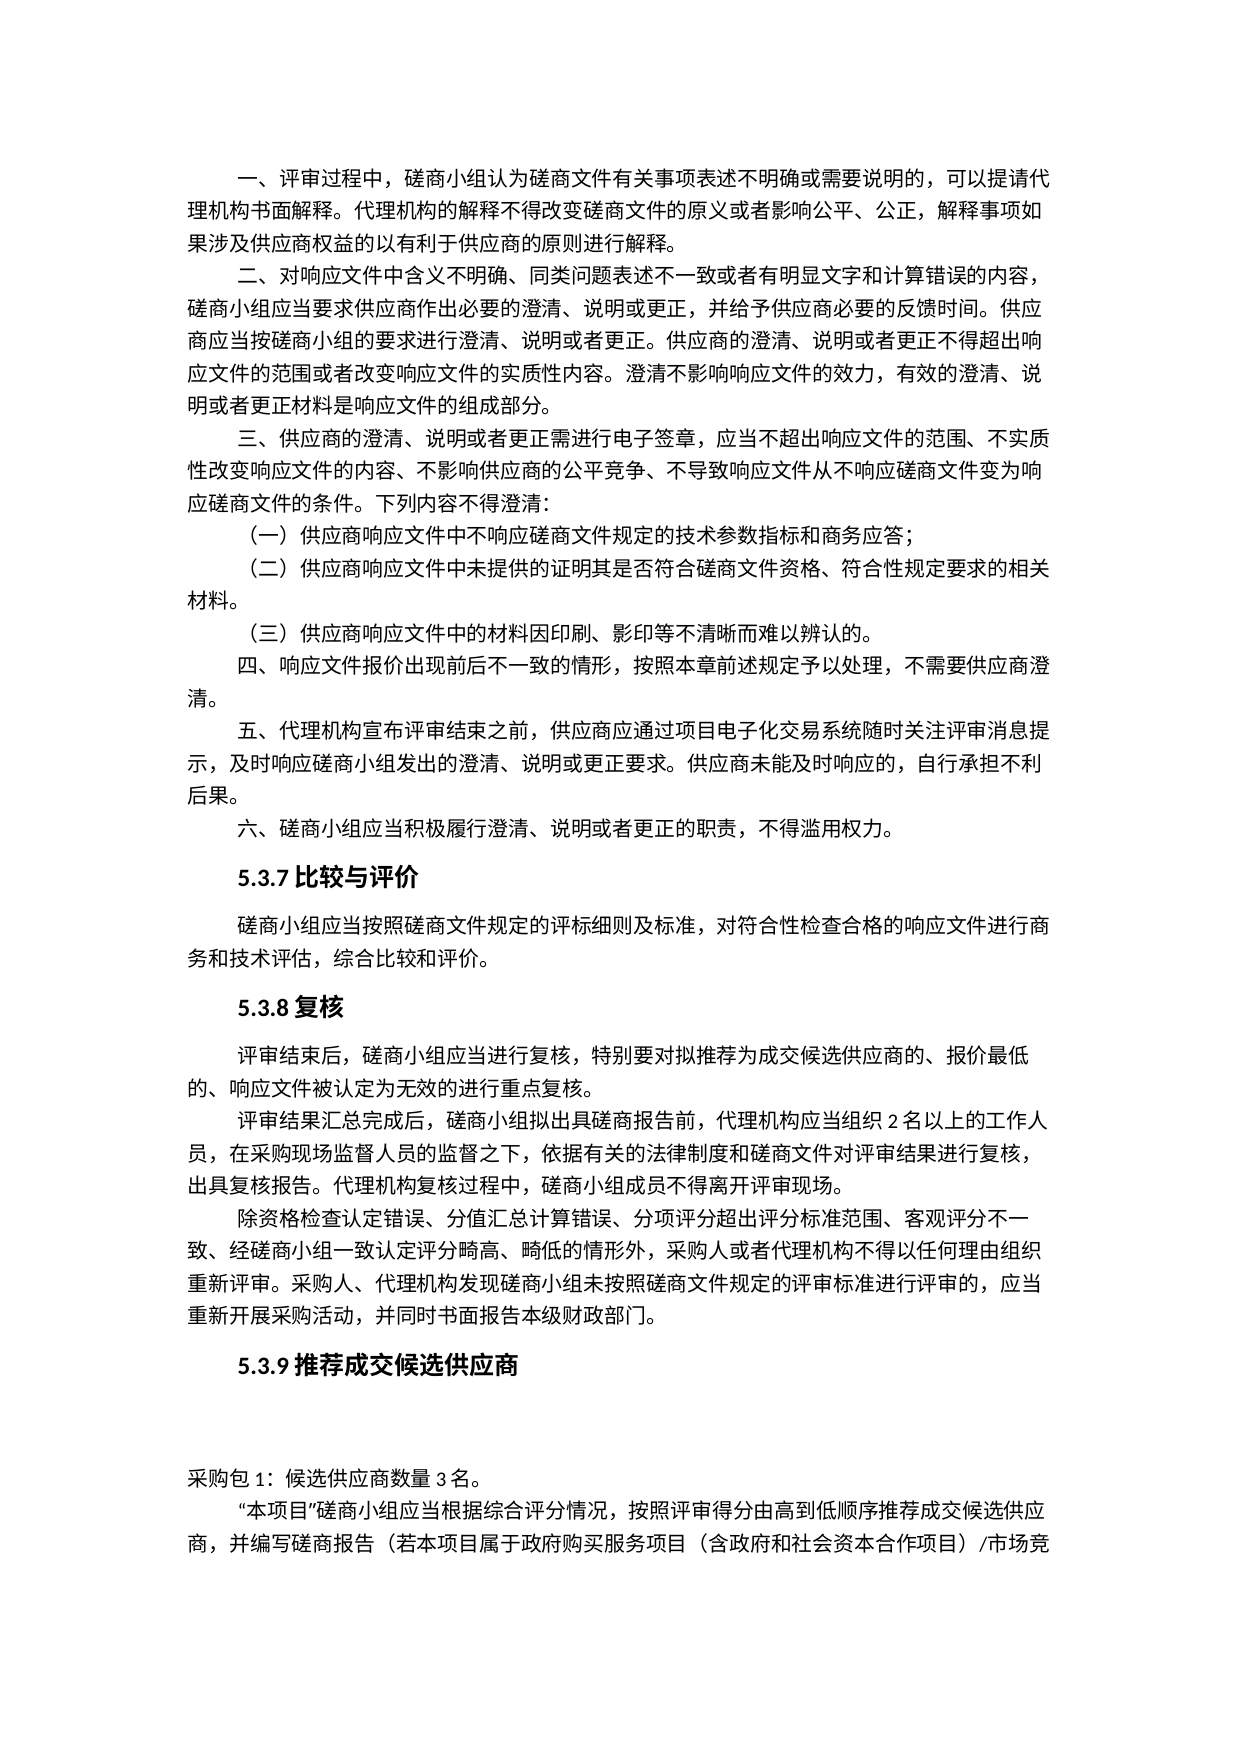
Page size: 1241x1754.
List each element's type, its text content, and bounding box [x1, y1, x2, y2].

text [187, 1494, 1053, 1559]
text （一）供应商响应文件中不响应磋商文件规定的技术参数指标和商务应答； [187, 519, 1053, 552]
text 磋商小组应当按照磋商文件规定的评标细则及标准，对符合性检查合格的响应文件进行商务和技术评估，综合比较和评价。 [187, 909, 1053, 974]
text 一、评审过程中，磋商小组认为磋商文件有关事项表述不明确或需要说明的，可以提请代理机构书面解释。代理机构的解释不得改变磋商文件的原义或者影响公平、公正，解释事项如果涉及供应商权益的以有利于供应商的原则进行解释。 [187, 162, 1053, 259]
text 二、对响应文件中含义不明确、同类问题表述不一致或者有明显文字和计算错误的内容，磋商小组应当要求供应商作出必要的澄清、说明或更正，并给予供应商必要的反馈时间。供应商应当按磋商小组的要求进行澄清、说明或者更正。供应商的澄清、说明或者更正不得超出响应文件的范围或者改变响应文件的实质性内容。澄清不影响响应文件的效力，有效的澄清、说明或者更正材料是响应文件的组成部分。 [187, 259, 1053, 422]
text 除资格检查认定错误、分值汇总计算错误、分项评分超出评分标准范围、客观评分不一致、经磋商小组一致认定评分畸高、畸低的情形外，采购人或者代理机构不得以任何理由组织重新评审。采购人、代理机构发现磋商小组未按照磋商文件规定的评审标准进行评审的，应当重新开展采购活动，并同时书面报告本级财政部门。 [187, 1202, 1053, 1332]
text 采购包1：候选供应商数量3名。 [187, 1462, 1053, 1494]
text （二）供应商响应文件中未提供的证明其是否符合磋商文件资格、符合性规定要求的相关材料。 [187, 552, 1053, 617]
text 六、磋商小组应当积极履行澄清、说明或者更正的职责，不得滥用权力。 [187, 812, 1053, 844]
text 5.3.7比较与评价 [187, 844, 1053, 909]
text 评审结果汇总完成后，磋商小组拟出具磋商报告前，代理机构应当组织2名以上的工作人员，在采购现场监督人员的监督之下，依据有关的法律制度和磋商文件对评审结果进行复核，出具复核报告。代理机构复核过程中，磋商小组成员不得离开评审现场。 [187, 1104, 1053, 1202]
text 5.3.8复核 [187, 974, 1053, 1039]
text 评审结束后，磋商小组应当进行复核，特别要对拟推荐为成交候选供应商的、报价最低的、响应文件被认定为无效的进行重点复核。 [187, 1039, 1053, 1104]
text 5.3.9推荐成交候选供应商 [187, 1332, 1053, 1397]
text 四、响应文件报价出现前后不一致的情形，按照本章前述规定予以处理，不需要供应商澄清。 [187, 649, 1053, 714]
text （三）供应商响应文件中的材料因印刷、影印等不清晰而难以辨认的。 [187, 617, 1053, 649]
text 三、供应商的澄清、说明或者更正需进行电子签章，应当不超出响应文件的范围、不实质性改变响应文件的内容、不影响供应商的公平竞争、不导致响应文件从不响应磋商文件变为响应磋商文件的条件。下列内容不得澄清： [187, 422, 1053, 519]
text 五、代理机构宣布评审结束之前，供应商应通过项目电子化交易系统随时关注评审消息提示，及时响应磋商小组发出的澄清、说明或更正要求。供应商未能及时响应的，自行承担不利后果。 [187, 714, 1053, 812]
